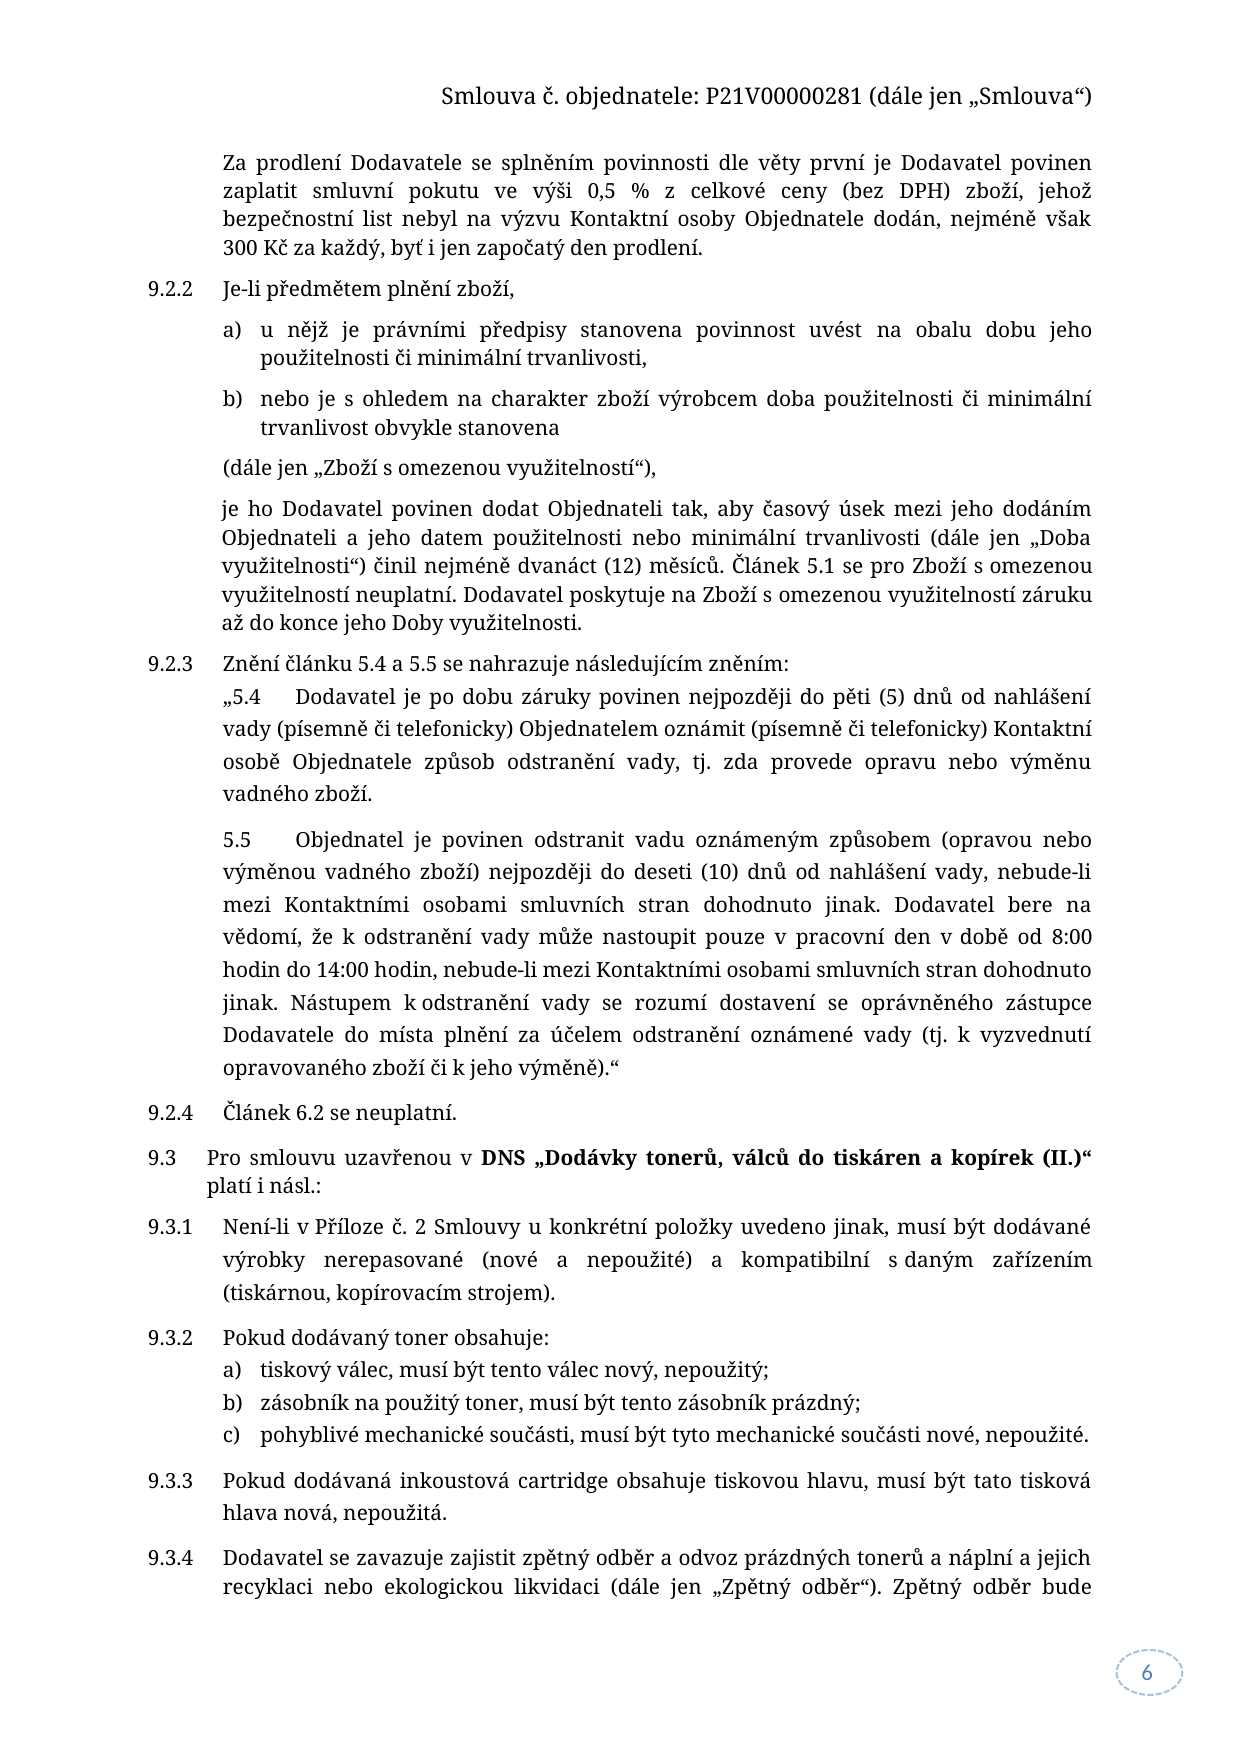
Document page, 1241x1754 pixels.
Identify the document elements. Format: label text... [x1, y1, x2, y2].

text je ho Dodavatel povinen dodat Objednateli tak, aby časový úsek mezi jeho dodáním Objednateli a jeho datem použitelnosti nebo minimální trvanlivosti (dále jen „Doba využitelnosti“) činil nejméně dvanáct (12) měsíců. Článek 5.1 se pro Zboží s omezenou využitelností neuplatní. Dodavatel poskytuje na Zboží s omezenou využitelností záruku až do konce jeho Doby využitelnosti. [221, 494, 1093, 637]
list Znění článku 5.4 a 5.5 se nahrazuje následujícím zněním: [148, 649, 1093, 678]
list tiskový válec, musí být tento válec nový, nepoužitý; [223, 1355, 1093, 1384]
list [148, 148, 1093, 261]
text (dále jen „Zboží s omezenou využitelností“), [223, 453, 1093, 482]
list nebo je s ohledem na charakter zboží výrobcem doba použitelnosti či minimální trvanlivost obvykle stanovena [223, 384, 1093, 441]
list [148, 1543, 1093, 1600]
list u nějž je právními předpisy stanovena povinnost uvést na obalu dobu jeho použitelnosti či minimální trvanlivosti, [223, 315, 1093, 372]
list Pro smlouvu uzavřenou v DNS „Dodávky tonerů, válců do tiskáren a kopírek (II.)“ platí i násl.: [148, 1143, 1093, 1200]
list Pokud dodávaný toner obsahuje: [148, 1323, 1093, 1351]
list Článek 6.2 se neuplatní. [148, 1098, 1093, 1126]
list Pokud dodávaná inkoustová cartridge obsahuje tiskovou hlavu, musí být tato tisková hlava nová, nepoužitá. [148, 1466, 1093, 1527]
list 5.5 Objednatel je povinen odstranit vadu oznámeným způsobem (opravou nebo výměnou vadného zboží) nejpozději do deseti (10) dnů od nahlášení vady, nebude-li mezi Kontaktními osobami smluvních stran dohodnuto jinak. Dodavatel bere na vědomí, že k odstranění vady může nastoupit pouze v pracovní den v době od 8:00 hodin do 14:00 hodin, nebude-li mezi Kontaktními osobami smluvních stran dohodnuto jinak. Nástupem k odstranění vady se rozumí dostavení se oprávněného zástupce Dodavatele do místa plnění za účelem odstranění oznámené vady (tj. k vyzvednutí opravovaného zboží či k jeho výměně).“ [223, 825, 1093, 1081]
list pohyblivé mechanické součásti, musí být tyto mechanické součásti nové, nepoužité. [223, 1421, 1093, 1449]
list Je-li předmětem plnění zboží, [148, 274, 1093, 302]
list Není-li v Příloze č. 2 Smlouvy u konkrétní položky uvedeno jinak, musí být dodávané výrobky nerepasované (nové a nepoužité) a kompatibilní s daným zařízením (tiskárnou, kopírovacím strojem). [148, 1212, 1093, 1306]
list zásobník na použitý toner, musí být tento zásobník prázdný; [223, 1388, 1093, 1416]
list „5.4 Dodavatel je po dobu záruky povinen nejpozději do pěti (5) dnů od nahlášení vady (písemně či telefonicky) Objednatelem oznámit (písemně či telefonicky) Kontaktní osobě Objednatele způsob odstranění vady, tj. zda provede opravu nebo výměnu vadného zboží. [223, 682, 1093, 808]
